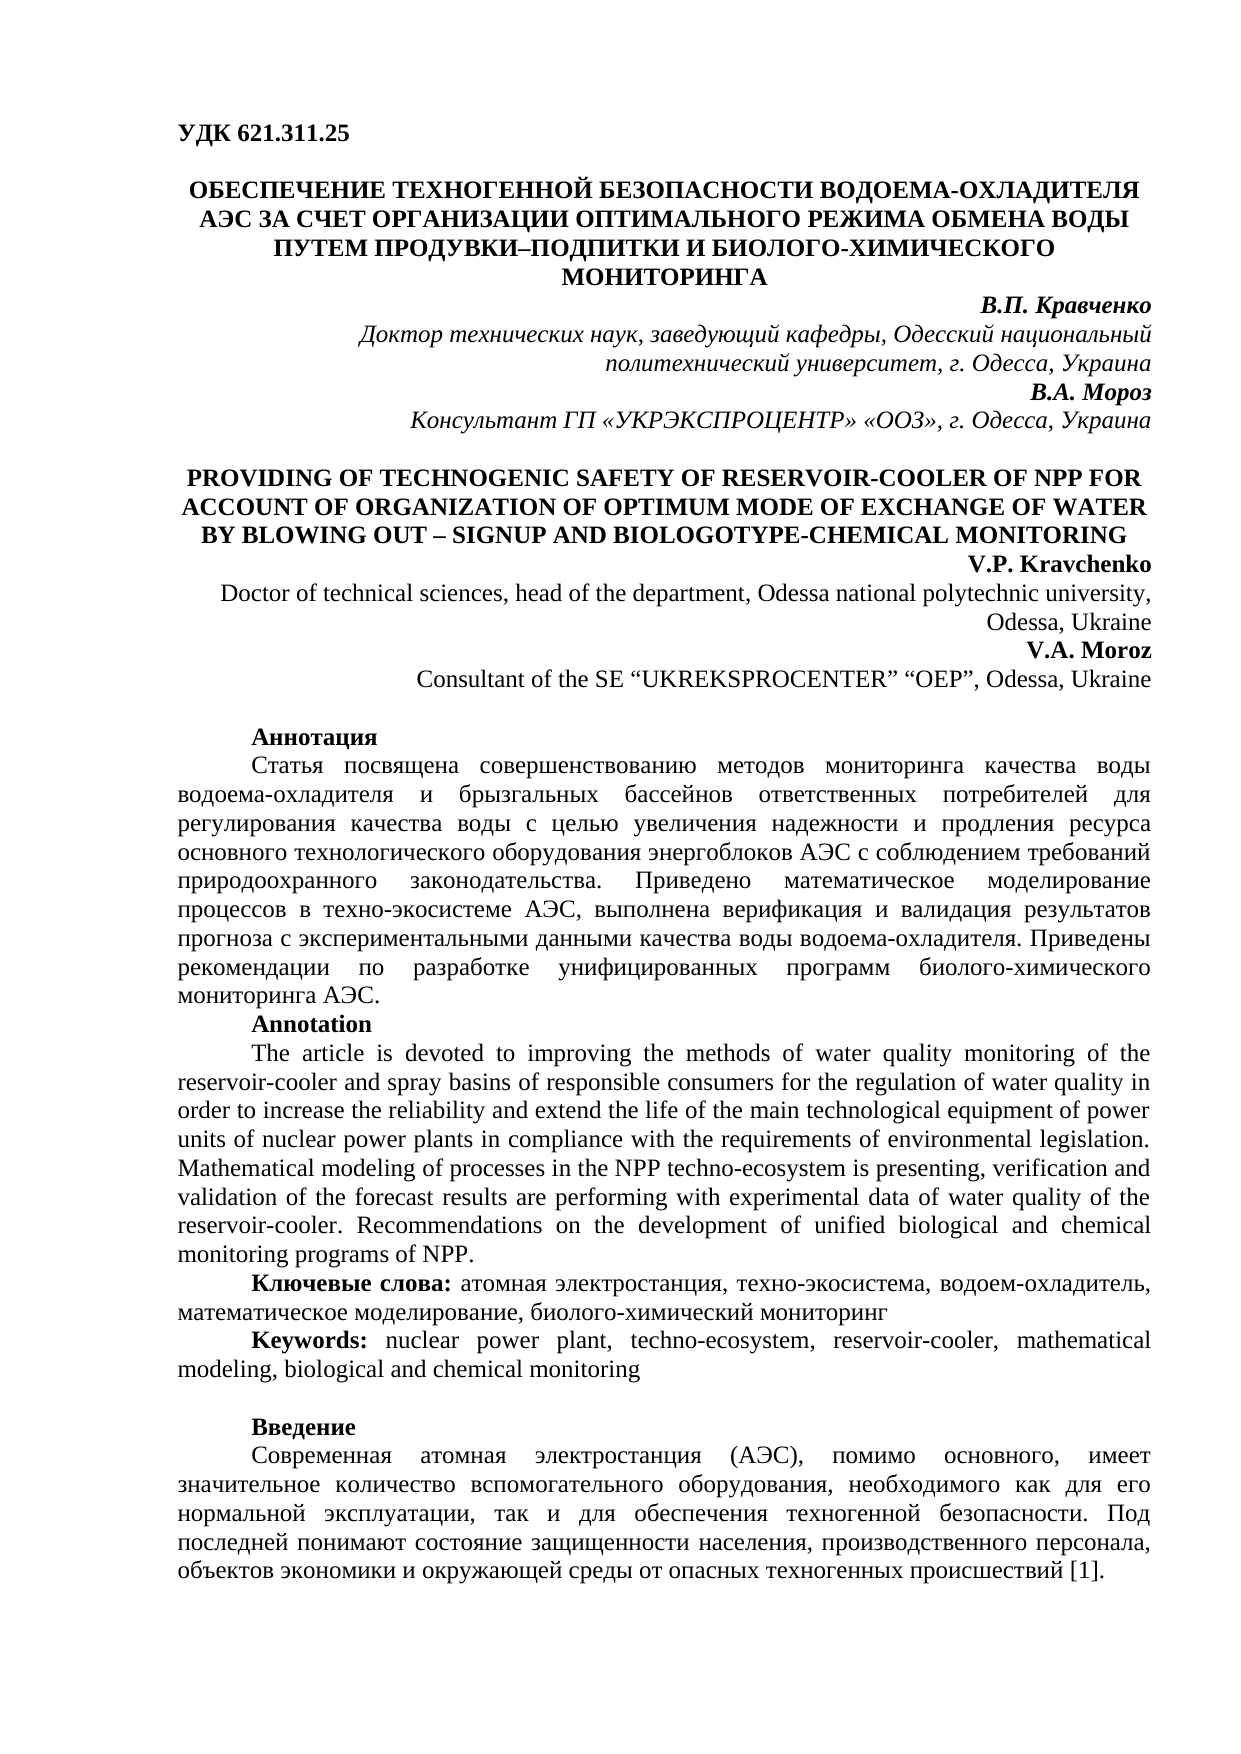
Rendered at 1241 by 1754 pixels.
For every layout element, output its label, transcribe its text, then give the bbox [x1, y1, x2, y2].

text The article is devoted to improving the methods of water quality monitoring of the reservoir-cooler and spray basins of responsible consumers for the regulation of water quality in order to increase the reliability and extend the life of the main technological equipment of power units of nuclear power plants in compliance with the requirements of environmental legislation. Mathematical modeling of processes in the NPP techno-ecosystem is presenting, verification and validation of the forecast results are performing with experimental data of water quality of the reservoir-cooler. Recommendations on the development of unified biological and chemical monitoring programs of NPP. [177, 1038, 1152, 1268]
text Введение [177, 1412, 1152, 1441]
text УДК 621.311.25 [177, 118, 1152, 147]
text Статья посвящена совершенствованию методов мониторинга качества воды водоема-охладителя и брызгальных бассейнов ответственных потребителей для регулирования качества воды с целью увеличения надежности и продления ресурса основного технологического оборудования энергоблоков АЭС с соблюдением требований природоохранного законодательства. Приведено математическое моделирование процессов в техно-экосистеме АЭС, выполнена верификация и валидация результатов прогноза с экспериментальными данными качества воды водоема-охладителя. Приведены рекомендации по разработке унифицированных программ биолого-химического мониторинга АЭС. [177, 751, 1152, 1009]
text Ключевые слова: атомная электростанция, техно-экосистема, водоем-охладитель, математическое моделирование, биолого-химический мониторинг [177, 1268, 1152, 1326]
text Doctor of technical sciences, head of the department, Odessa national polytechnic university, Odessa, Ukraine [177, 578, 1152, 636]
text V.A. Moroz [177, 636, 1152, 664]
text Современная атомная электростанция (АЭС), помимо основного, имеет значительное количество вспомогательного оборудования, необходимого как для его нормальной эксплуатации, так и для обеспечения техногенной безопасности. Под последней понимают состояние защищенности населения, производственного персонала, объектов экономики и окружающей среды от опасных техногенных происшествий [1]. [177, 1441, 1152, 1584]
text PROVIDING OF TECHNOGENIC SAFETY OF RESERVOIR-COOLER OF NPP FOR ACCOUNT OF ORGANIZATION OF OPTIMUM MODE OF EXCHANGE OF WATER BY BLOWING OUT – SIGNUP AND BIOLOGOTYPE-CHEMICAL MONITORING [177, 463, 1152, 549]
text ОБЕСПЕЧЕНИЕ ТЕХНОГЕННОЙ БЕЗОПАСНОСТИ ВОДОЕМА-ОХЛАДИТЕЛЯ АЭС ЗА СЧЕТ ОРГАНИЗАЦИИ ОПТИМАЛЬНОГО РЕЖИМА ОБМЕНА ВОДЫ ПУТЕМ ПРОДУВКИ–ПОДПИТКИ И БИОЛОГО-ХИМИЧЕСКОГО МОНИТОРИНГА [177, 176, 1152, 291]
text V.P. Kravchenko [177, 549, 1152, 578]
text Доктор технических наук, заведующий кафедры, Одесский национальный политехнический университет, г. Одесса, Украина [177, 319, 1152, 377]
text Аннотация [177, 722, 1152, 751]
text Consultant of the SE “UKREKSPROCENTER” “OEP”, Odessa, Ukraine [177, 664, 1152, 693]
text В.П. Кравченко [177, 291, 1152, 319]
text Keywords: nuclear power plant, techno-ecosystem, reservoir-cooler, mathematical modeling, biological and chemical monitoring [177, 1326, 1152, 1383]
text В.А. Мороз [177, 377, 1152, 406]
text Консультант ГП «УКРЭКСПРОЦЕНТР» «ООЗ», г. Одесса, Украина [177, 406, 1152, 434]
text Annotation [177, 1009, 1152, 1038]
